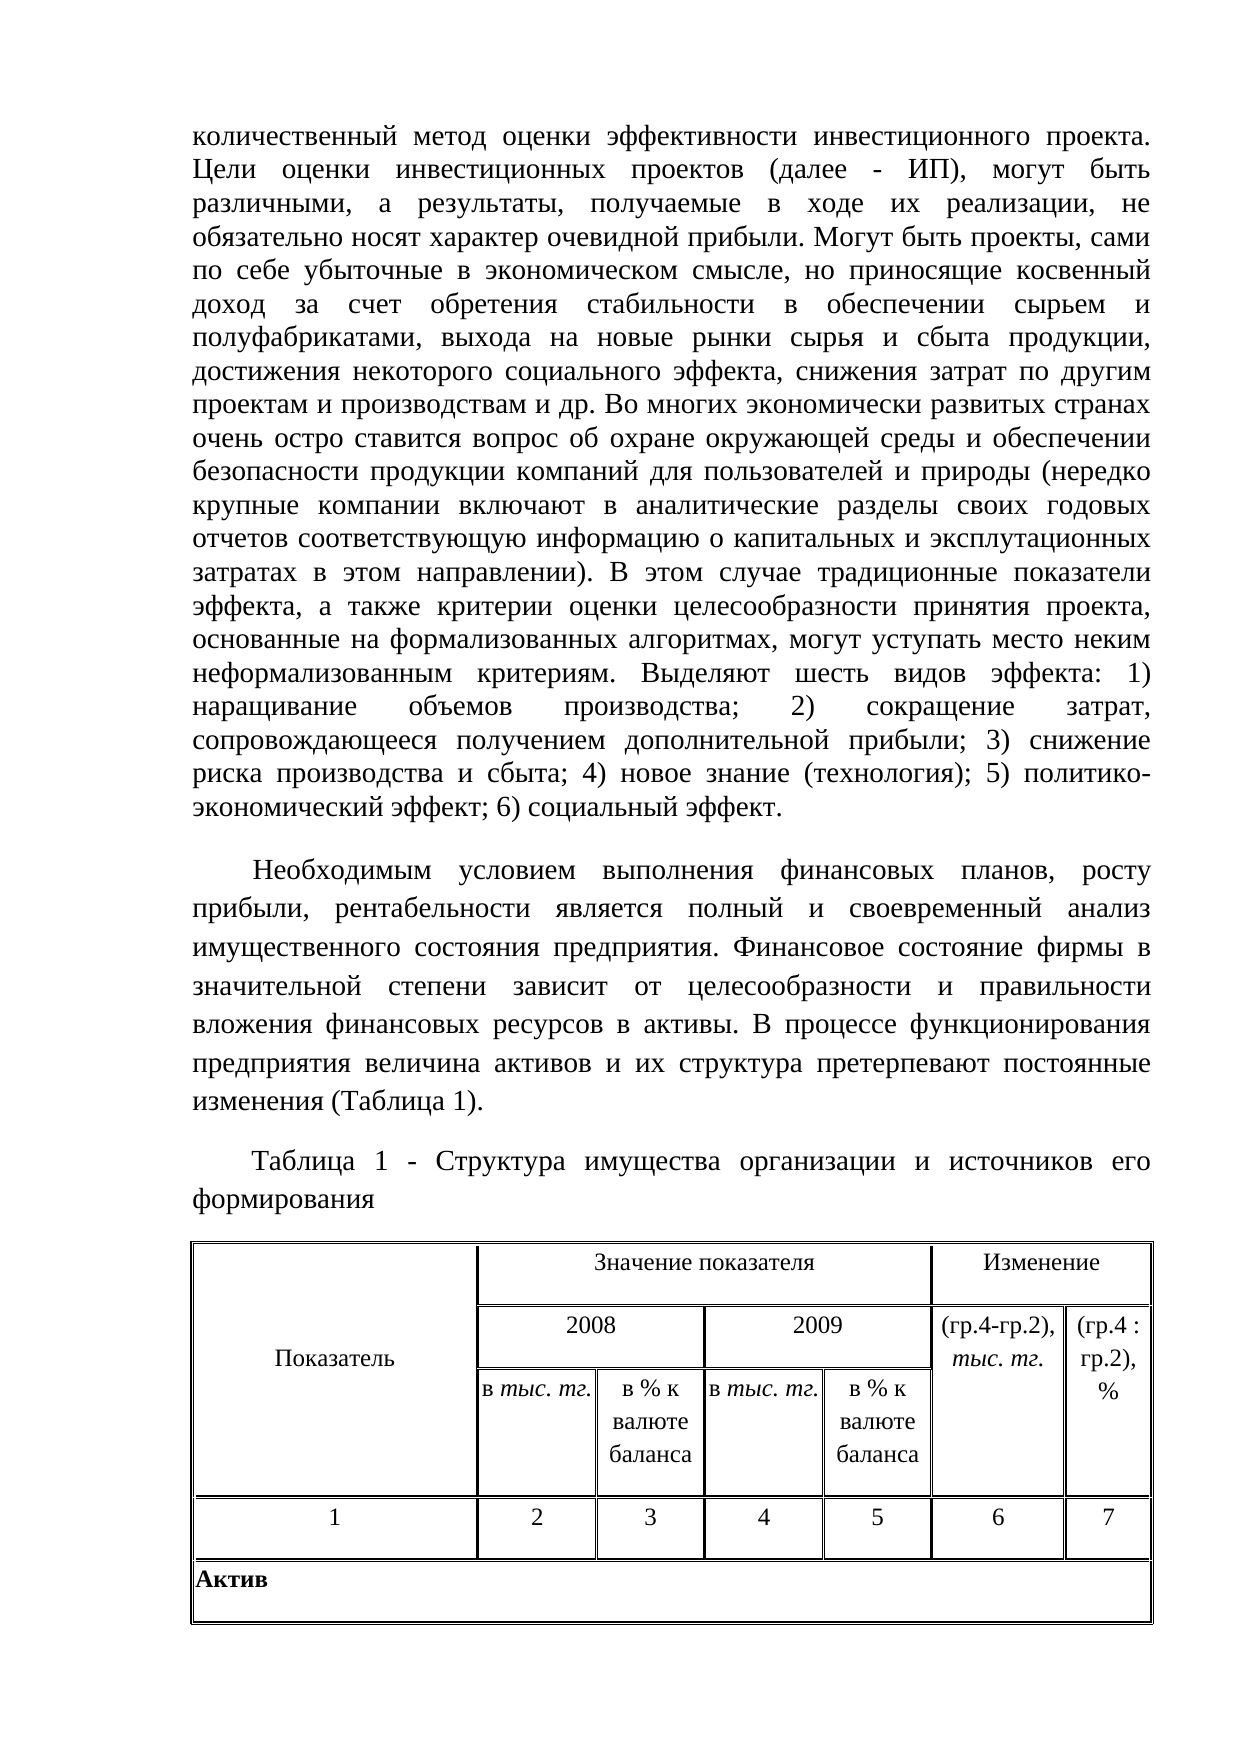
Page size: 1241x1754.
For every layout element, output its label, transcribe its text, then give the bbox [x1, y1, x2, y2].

table_cell 2 [479, 1499, 595, 1558]
table_header Изменение [931, 1244, 1150, 1303]
table_cell в % к валюте баланса [598, 1370, 703, 1495]
table_cell (гр.4-гр.2), тыс. тг. [933, 1307, 1063, 1495]
text Таблица 1 - Структура имущества организации и источников его формирования [192, 1143, 1152, 1215]
table_cell 6 [933, 1499, 1063, 1558]
table_cell 3 [598, 1499, 703, 1558]
table_cell 1 [194, 1495, 476, 1558]
table_header Показатель [194, 1244, 477, 1495]
table_cell 4 [706, 1499, 822, 1558]
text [192, 118, 1152, 822]
table_cell 2009 [706, 1307, 930, 1366]
table_header Значение показателя [477, 1244, 931, 1303]
table_cell в % к валюте баланса [825, 1370, 930, 1495]
table_cell в тыс. тг. [706, 1370, 822, 1495]
table_cell Актив [194, 1558, 1151, 1621]
table_cell в тыс. тг. [479, 1370, 595, 1495]
text Необходимым условием выполнения финансовых планов, росту прибыли, рентабельности является полный и своевременный анализ имущественного состояния предприятия. Финансовое состояние фирмы в значительной степени зависит от целесообразности и правильности вложения финансовых ресурсов в активы. В процессе функционирования предприятия величина активов и их структура претерпевают постоянные изменения (Таблица 1). [192, 852, 1152, 1117]
table_cell 7 [1067, 1495, 1151, 1558]
table_cell 2008 [479, 1307, 703, 1366]
table_cell 5 [825, 1499, 930, 1558]
table_cell (гр.4 : гр.2), % [1067, 1304, 1151, 1495]
